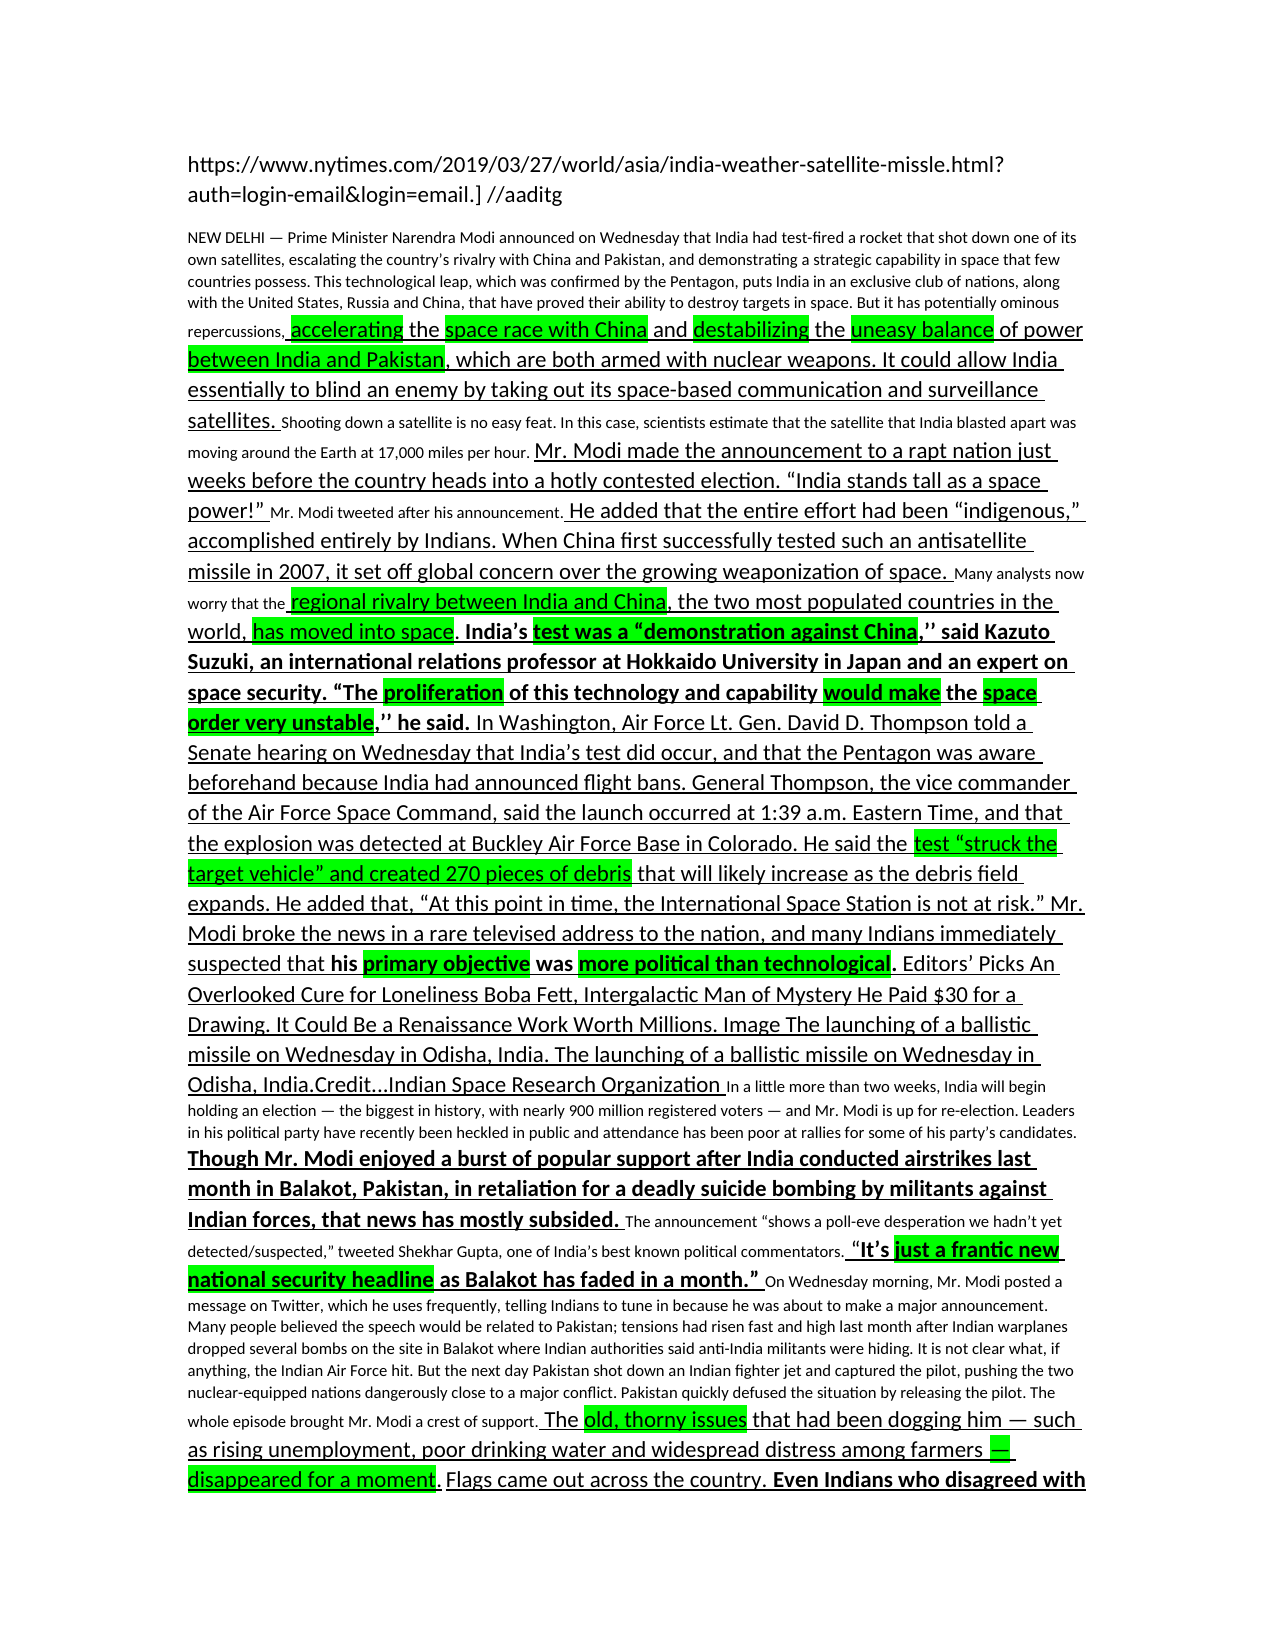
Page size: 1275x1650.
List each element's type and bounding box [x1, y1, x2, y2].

text [187, 227, 1087, 1493]
text [187, 150, 1087, 208]
